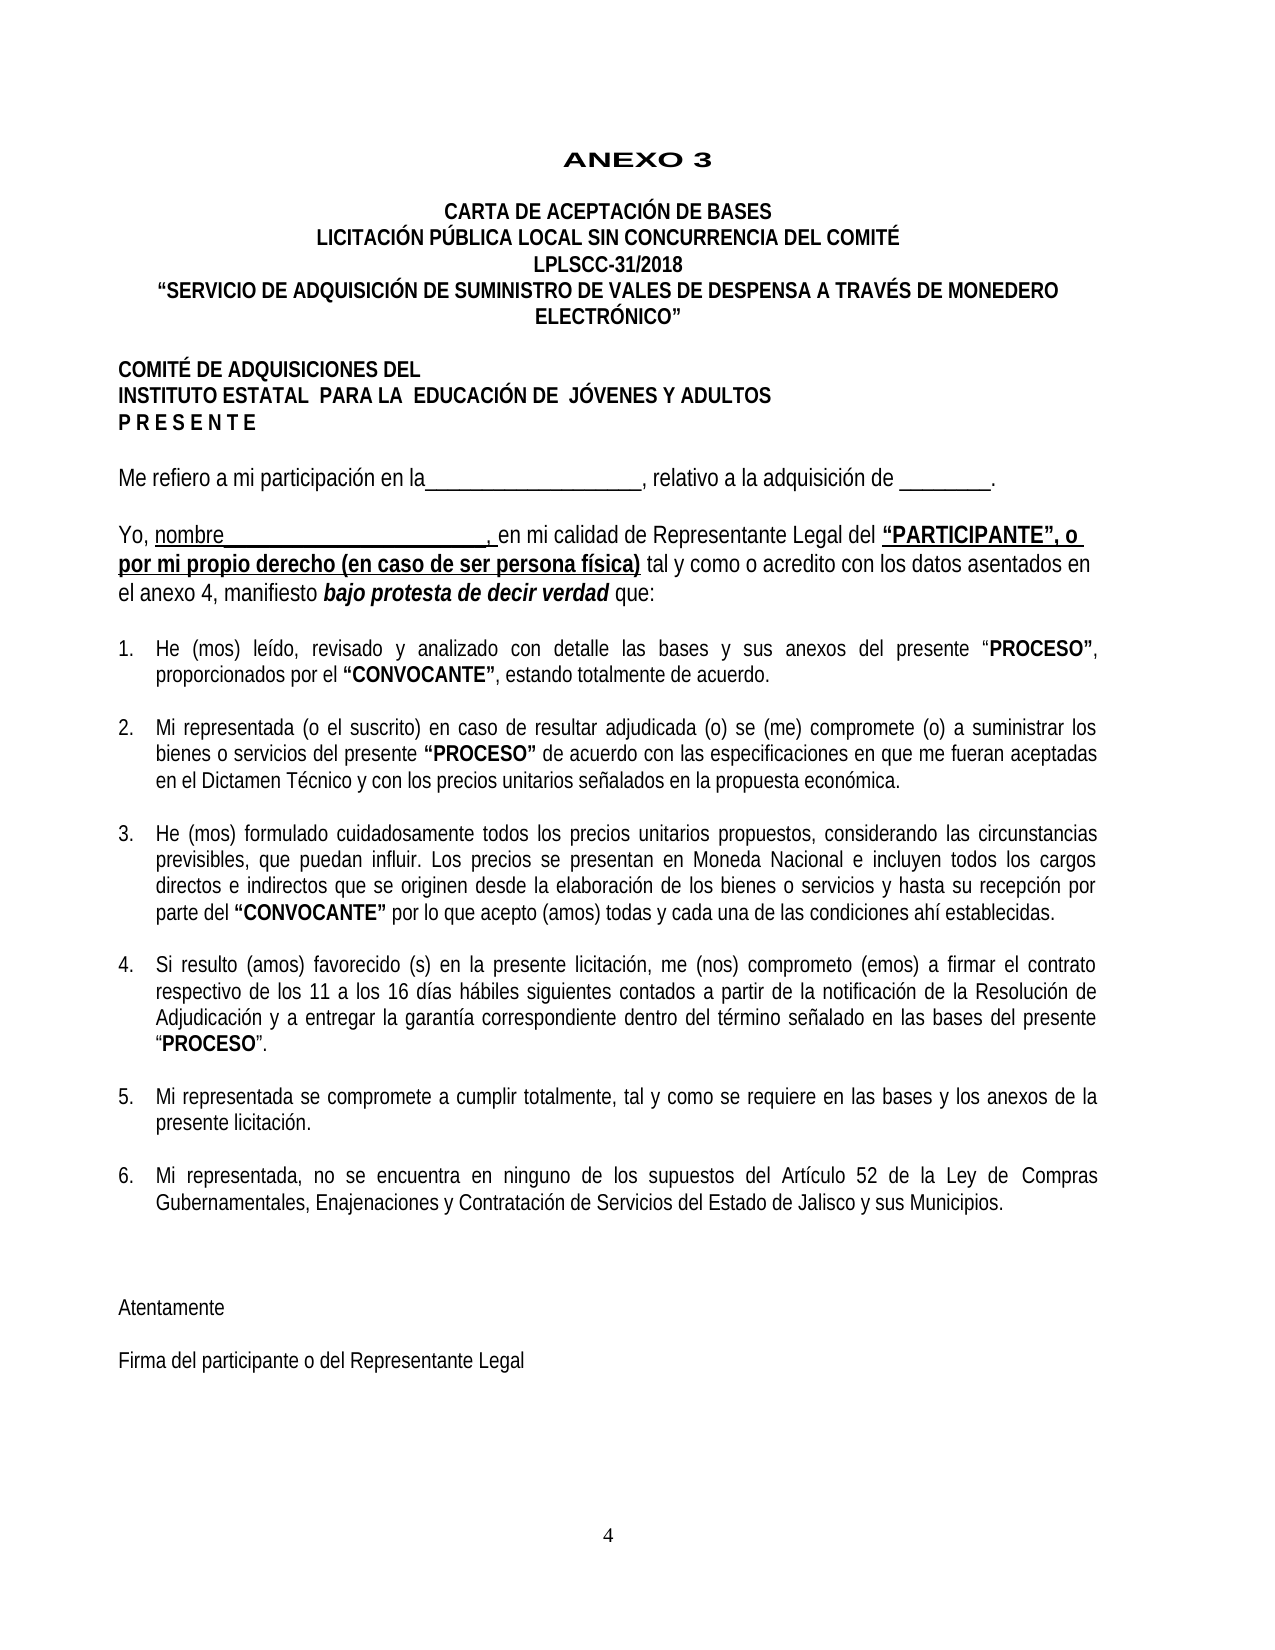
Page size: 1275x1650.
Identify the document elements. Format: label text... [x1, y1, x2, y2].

list He (mos) leído, revisado y analizado con detalle las bases y sus anexos del presente “PROCESO”, proporcionados por el “CONVOCANTE”, estando totalmente de acuerdo. [118, 635, 1098, 688]
text “SERVICIO DE ADQUISICIÓN DE SUMINISTRO DE VALES DE DESPENSA A TRAVÉS DE MONEDERO ELECTRÓNICO” [118, 277, 1098, 330]
subtitle COMITÉ DE ADQUISICIONES DEL [118, 356, 1098, 382]
list Mi representada se compromete a cumplir totalmente, tal y como se requiere en las bases y los anexos de la presente licitación. [118, 1083, 1098, 1136]
text LICITACIÓN PÚBLICA LOCAL SIN CONCURRENCIA DEL COMITÉ [118, 224, 1098, 251]
subtitle CARTA de aceptaciÓn de bases [118, 198, 1098, 224]
text Me refiero a mi participación en la___________________, relativo a la adquisición de ________. [118, 463, 1098, 492]
text LPLSCC-31/2018 [118, 251, 1098, 277]
list Mi representada, no se encuentra en ninguno de los supuestos del Artículo 52 de la Ley de Compras Gubernamentales, Enajenaciones y Contratación de Servicios del Estado de Jalisco y sus Municipios. [118, 1162, 1098, 1215]
list Si resulto (amos) favorecido (s) en la presente licitación, me (nos) comprometo (emos) a firmar el contrato respectivo de los 11 a los 16 días hábiles siguientes contados a partir de la notificación de la Resolución de Adjudicación y a entregar la garantía correspondiente dentro del término señalado en las bases del presente “PROCESO”. [118, 951, 1098, 1057]
subtitle instituto ESTATAL PARA LA EDUCACIÓN DE JÓVENES Y ADULTOS [118, 382, 1098, 409]
text P R E S E N T E [118, 409, 1098, 435]
text Atentamente [118, 1294, 1098, 1320]
list ANEXO 3 [177, 148, 1098, 172]
list He (mos) formulado cuidadosamente todos los precios unitarios propuestos, considerando las circunstancias previsibles, que puedan influir. Los precios se presentan en Moneda Nacional e incluyen todos los cargos directos e indirectos que se originen desde la elaboración de los bienes o servicios y hasta su recepción por parte del “CONVOCANTE” por lo que acepto (amos) todas y cada una de las condiciones ahí establecidas. [118, 819, 1098, 925]
list Mi representada (o el suscrito) en caso de resultar adjudicada (o) se (me) compromete (o) a suministrar los bienes o servicios del presente “PROCESO” de acuerdo con las especificaciones en que me fueran aceptadas en el Dictamen Técnico y con los precios unitarios señalados en la propuesta económica. [118, 714, 1098, 793]
text Firma del participante o del Representante Legal [118, 1347, 1098, 1373]
text Yo, nombre_______________________, en mi calidad de Representante Legal del “PARTICIPANTE”, o por mi propio derecho (en caso de ser persona física) tal y como o acredito con los datos asentados en el anexo 4, manifiesto bajo protesta de decir verdad que: [118, 520, 1098, 606]
